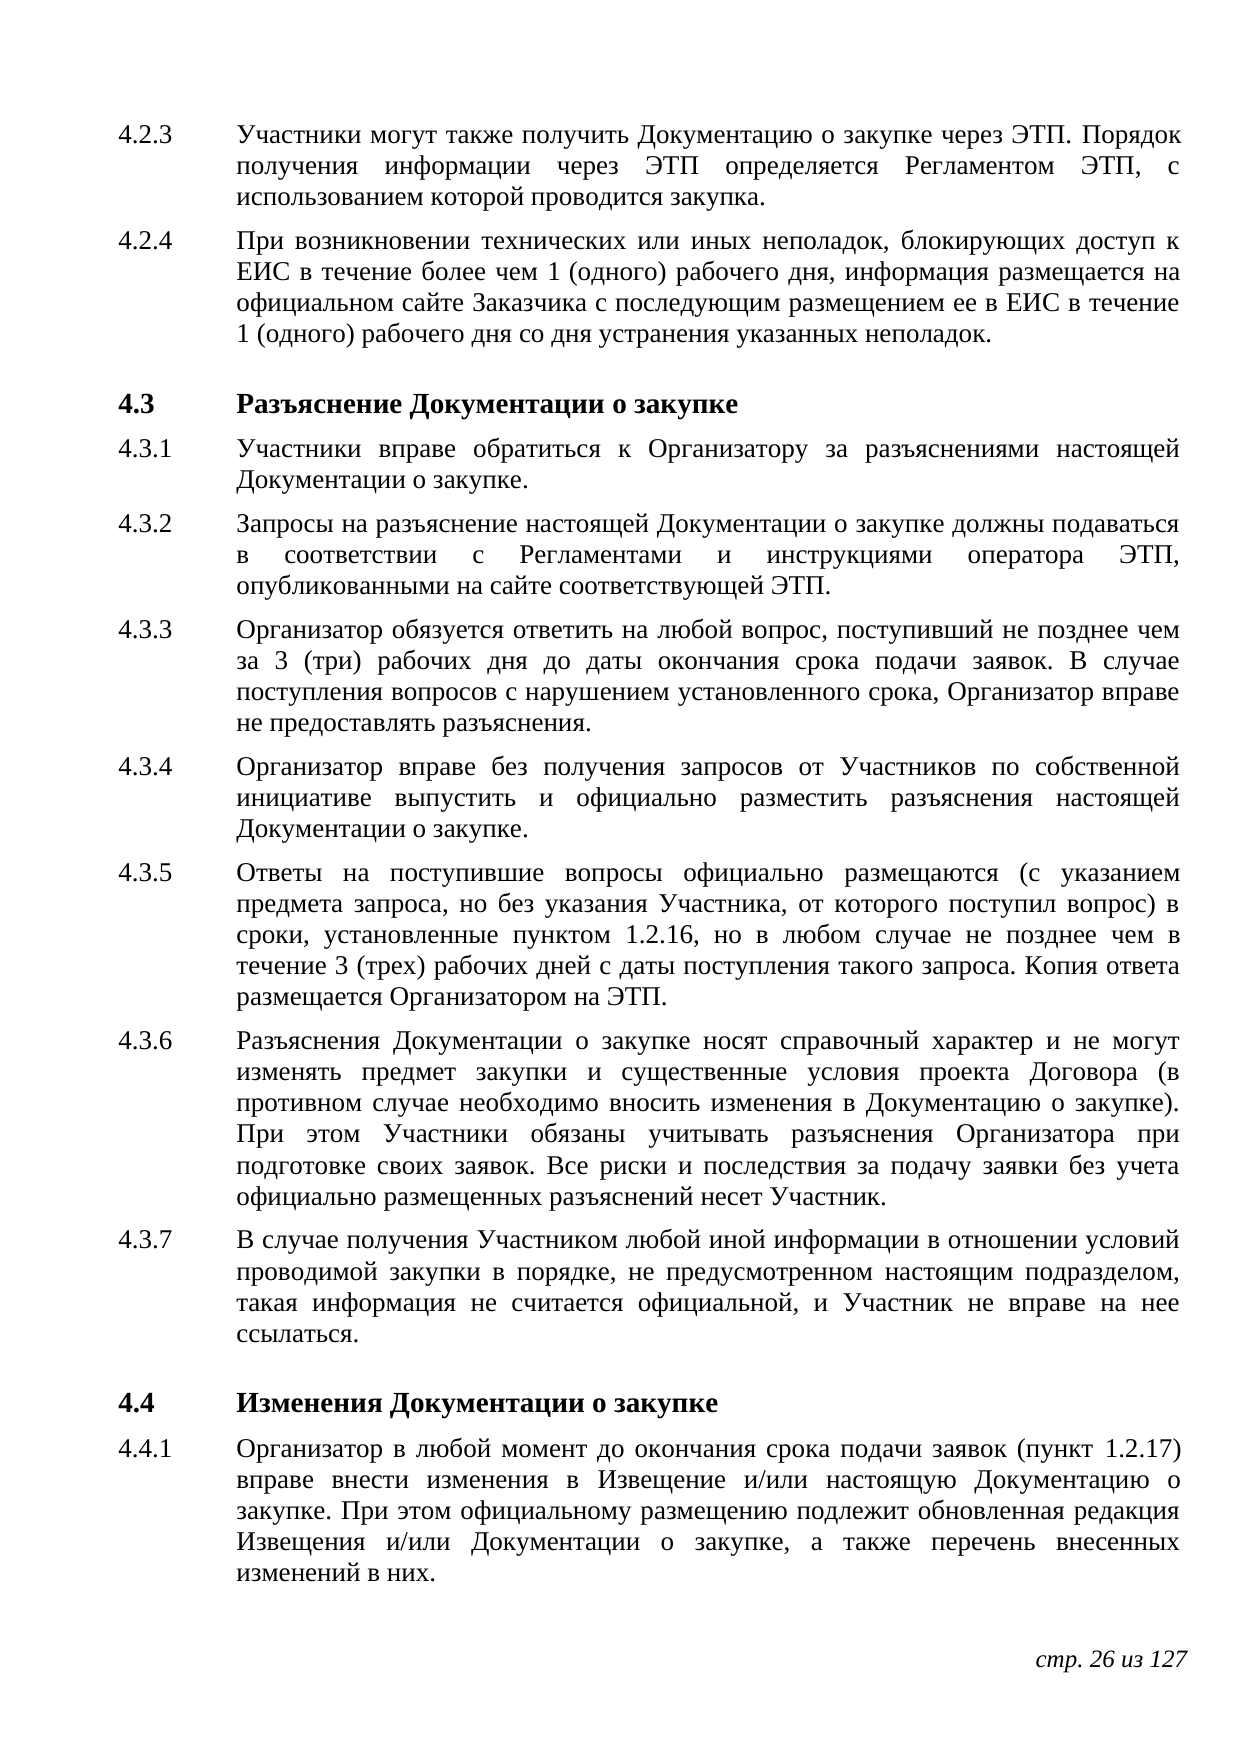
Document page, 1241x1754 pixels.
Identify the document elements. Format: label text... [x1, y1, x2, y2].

text В случае получения Участником любой иной информации в отношении условий проводимой закупки в порядке, не предусмотренном настоящим подразделом, такая информация не считается официальной, и Участник не вправе на нее ссылаться. [118, 1223, 1181, 1348]
text Запросы на разъяснение настоящей Документации о закупке должны подаваться в соответствии с Регламентами и инструкциями оператора ЭТП, опубликованными на сайте соответствующей ЭТП. [118, 507, 1181, 600]
text Организатор вправе без получения запросов от Участников по собственной инициативе выпустить и официально разместить разъяснения настоящей Документации о закупке. [118, 750, 1181, 843]
text Участники могут также получить Документацию о закупке через ЭТП. Порядок получения информации через ЭТП определяется Регламентом ЭТП, с использованием которой проводится закупка. [118, 118, 1181, 212]
text Организатор в любой момент до окончания срока подачи заявок (пункт 1.2.17) вправе внести изменения в Извещение и/или настоящую Документацию о закупке. При этом официальному размещению подлежит обновленная редакция Извещения и/или Документации о закупке, а также перечень внесенных изменений в них. [118, 1432, 1181, 1587]
text Ответы на поступившие вопросы официально размещаются (с указанием предмета запроса, но без указания Участника, от которого поступил вопрос) в сроки, установленные пунктом 1.2.16, но в любом случае не позднее чем в течение 3 (трех) рабочих дней с даты поступления такого запроса. Копия ответа размещается Организатором на ЭТП. [118, 856, 1181, 1012]
text Участники вправе обратиться к Организатору за разъяснениями настоящей Документации о закупке. [118, 432, 1181, 494]
subtitle Изменения Документации о закупке [118, 1386, 1181, 1419]
subtitle Разъяснение Документации о закупке [118, 386, 1181, 420]
text Разъяснения Документации о закупке носят справочный характер и не могут изменять предмет закупки и существенные условия проекта Договора (в противном случае необходимо вносить изменения в Документацию о закупке). При этом Участники обязаны учитывать разъяснения Организатора при подготовке своих заявок. Все риски и последствия за подачу заявки без учета официально размещенных разъяснений несет Участник. [118, 1024, 1181, 1211]
text При возникновении технических или иных неполадок, блокирующих доступ к ЕИС в течение более чем 1 (одного) рабочего дня, информация размещается на официальном сайте Заказчика с последующим размещением ее в ЕИС в течение 1 (одного) рабочего дня со дня устранения указанных неполадок. [118, 224, 1181, 349]
text Организатор обязуется ответить на любой вопрос, поступивший не позднее чем за 3 (три) рабочих дня до даты окончания срока подачи заявок. В случае поступления вопросов с нарушением установленного срока, Организатор вправе не предоставлять разъяснения. [118, 613, 1181, 737]
